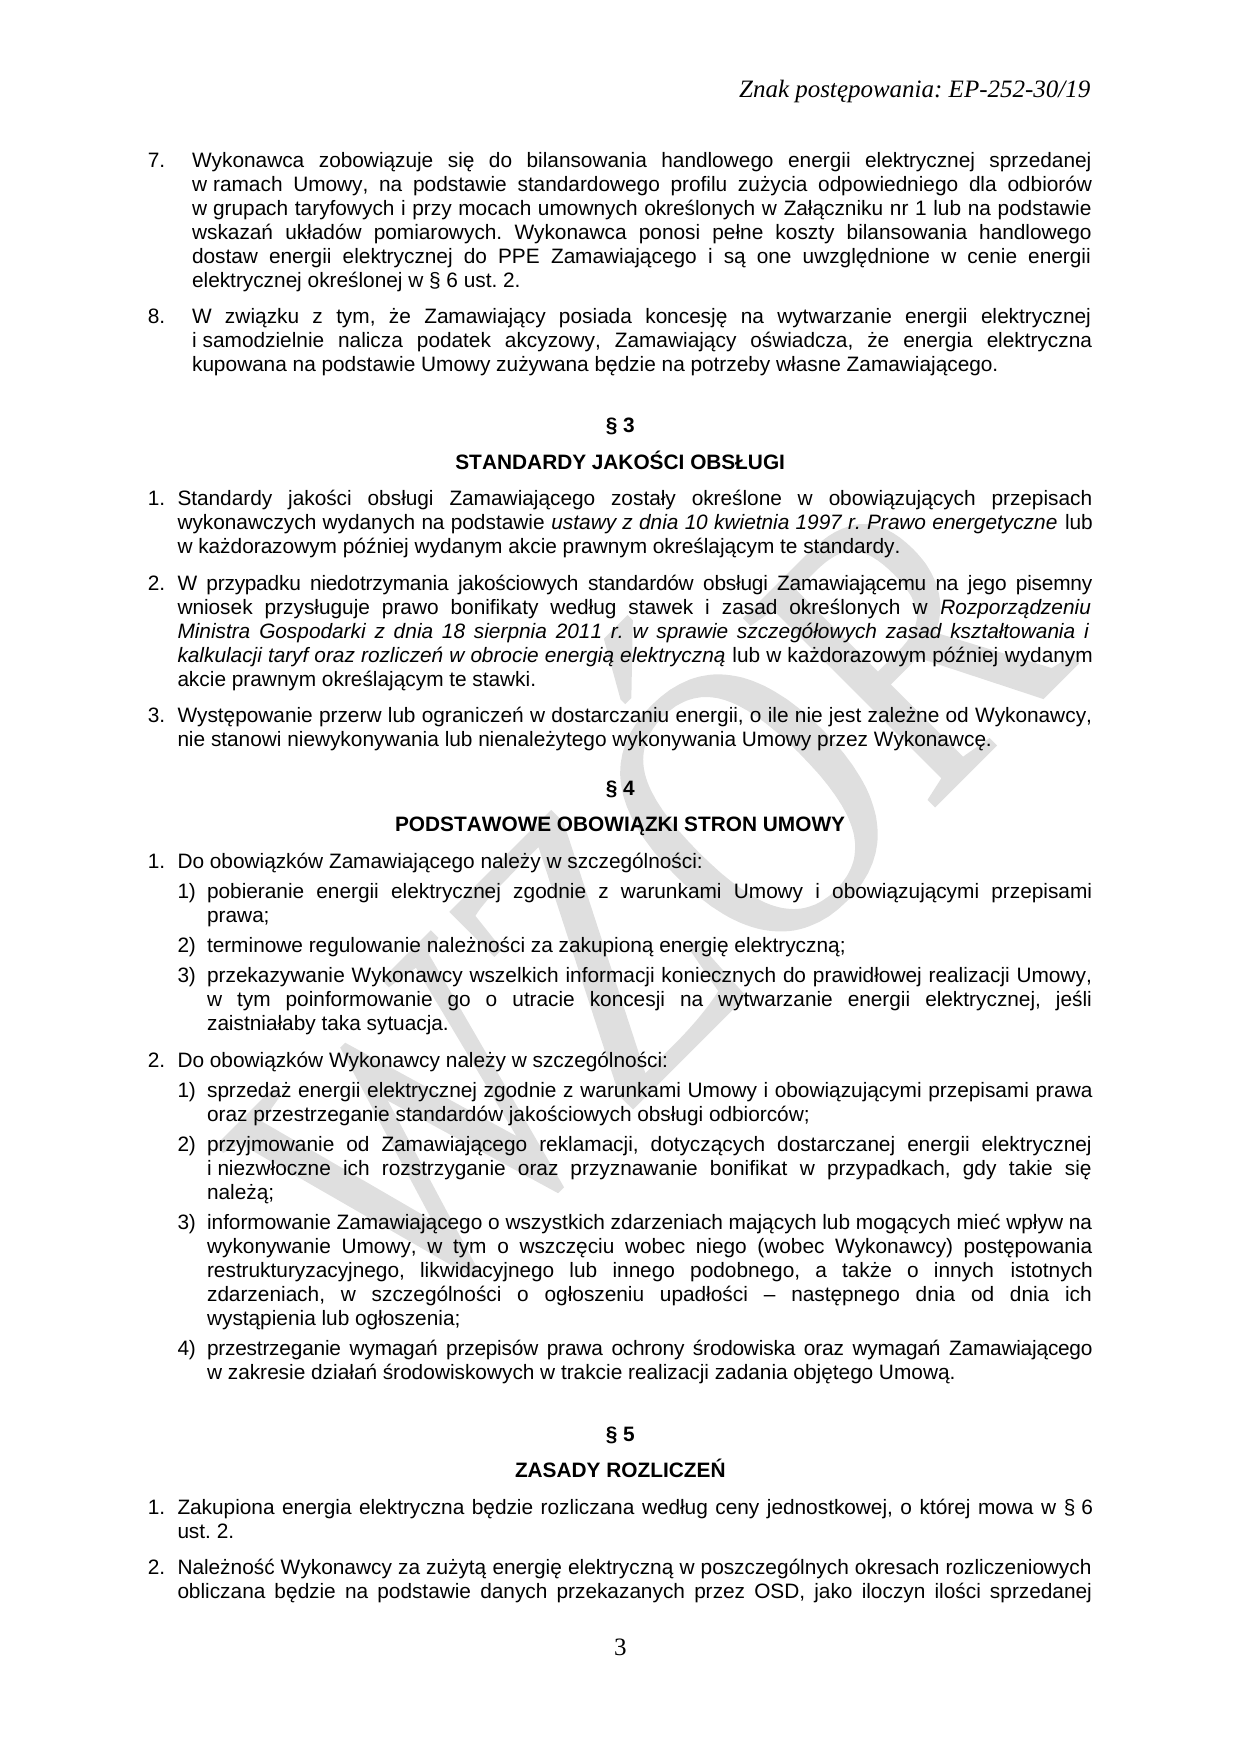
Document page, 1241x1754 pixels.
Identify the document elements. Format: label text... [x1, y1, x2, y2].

list Występowanie przerw lub ograniczeń w dostarczaniu energii, o ile nie jest zależne od Wykonawcy, nie stanowi niewykonywania lub nienależytego wykonywania Umowy przez Wykonawcę. [148, 703, 1093, 751]
list Do obowiązków Zamawiającego należy w szczególności: [148, 849, 1093, 873]
list Zakupiona energia elektryczna będzie rozliczana według ceny jednostkowej, o której mowa w § 6 ust. 2. [148, 1494, 1093, 1542]
text PODSTAWOWE OBOWIĄZKI STRON UMOWY [148, 812, 1093, 836]
list informowanie Zamawiającego o wszystkich zdarzeniach mających lub mogących mieć wpływ na wykonywanie Umowy, w tym o wszczęciu wobec niego (wobec Wykonawcy) postępowania restrukturyzacyjnego, likwidacyjnego lub innego podobnego, a także o innych istotnych zdarzeniach, w szczególności o ogłoszeniu upadłości – następnego dnia od dnia ich wystąpienia lub ogłoszenia; [177, 1210, 1093, 1330]
list Standardy jakości obsługi Zamawiającego zostały określone w obowiązujących przepisach wykonawczych wydanych na podstawie ustawy z dnia 10 kwietnia 1997 r. Prawo energetyczne lub w każdorazowym później wydanym akcie prawnym określającym te standardy. [148, 486, 1093, 558]
list przestrzeganie wymagań przepisów prawa ochrony środowiska oraz wymagań Zamawiającego w zakresie działań środowiskowych w trakcie realizacji zadania objętego Umową. [177, 1336, 1093, 1384]
list terminowe regulowanie należności za zakupioną energię elektryczną; [177, 933, 1093, 957]
list pobieranie energii elektrycznej zgodnie z warunkami Umowy i obowiązującymi przepisami prawa; [177, 879, 1093, 927]
text STANDARDY JAKOŚCI OBSŁUGI [148, 450, 1093, 474]
list sprzedaż energii elektrycznej zgodnie z warunkami Umowy i obowiązującymi przepisami prawa oraz przestrzeganie standardów jakościowych obsługi odbiorców; [177, 1078, 1093, 1126]
text § 4 [148, 776, 1093, 800]
list Do obowiązków Wykonawcy należy w szczególności: [148, 1048, 1093, 1072]
list Wykonawca zobowiązuje się do bilansowania handlowego energii elektrycznej sprzedanej w ramach Umowy, na podstawie standardowego profilu zużycia odpowiedniego dla odbiorów w grupach taryfowych i przy mocach umownych określonych w Załączniku nr 1 lub na podstawie wskazań układów pomiarowych. Wykonawca ponosi pełne koszty bilansowania handlowego dostaw energii elektrycznej do PPE Zamawiającego i są one uwzględnione w cenie energii elektrycznej określonej w § 6 ust. 2. [148, 148, 1093, 291]
list przekazywanie Wykonawcy wszelkich informacji koniecznych do prawidłowej realizacji Umowy, w tym poinformowanie go o utracie koncesji na wytwarzanie energii elektrycznej, jeśli zaistniałaby taka sytuacja. [177, 963, 1093, 1035]
text ZASADY ROZLICZEŃ [148, 1458, 1093, 1482]
list W związku z tym, że Zamawiający posiada koncesję na wytwarzanie energii elektrycznej i samodzielnie nalicza podatek akcyzowy, Zamawiający oświadcza, że energia elektryczna kupowana na podstawie Umowy zużywana będzie na potrzeby własne Zamawiającego. [148, 304, 1093, 376]
text § 5 [148, 1422, 1093, 1446]
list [148, 1555, 1093, 1603]
list W przypadku niedotrzymania jakościowych standardów obsługi Zamawiającemu na jego pisemny wniosek przysługuje prawo bonifikaty według stawek i zasad określonych w Rozporządzeniu Ministra Gospodarki z dnia 18 sierpnia 2011 r. w sprawie szczegółowych zasad kształtowania i kalkulacji taryf oraz rozliczeń w obrocie energią elektryczną lub w każdorazowym później wydanym akcie prawnym określającym te stawki. [148, 571, 1093, 690]
list przyjmowanie od Zamawiającego reklamacji, dotyczących dostarczanej energii elektrycznej i niezwłoczne ich rozstrzyganie oraz przyznawanie bonifikat w przypadkach, gdy takie się należą; [177, 1132, 1093, 1204]
text § 3 [148, 413, 1093, 437]
